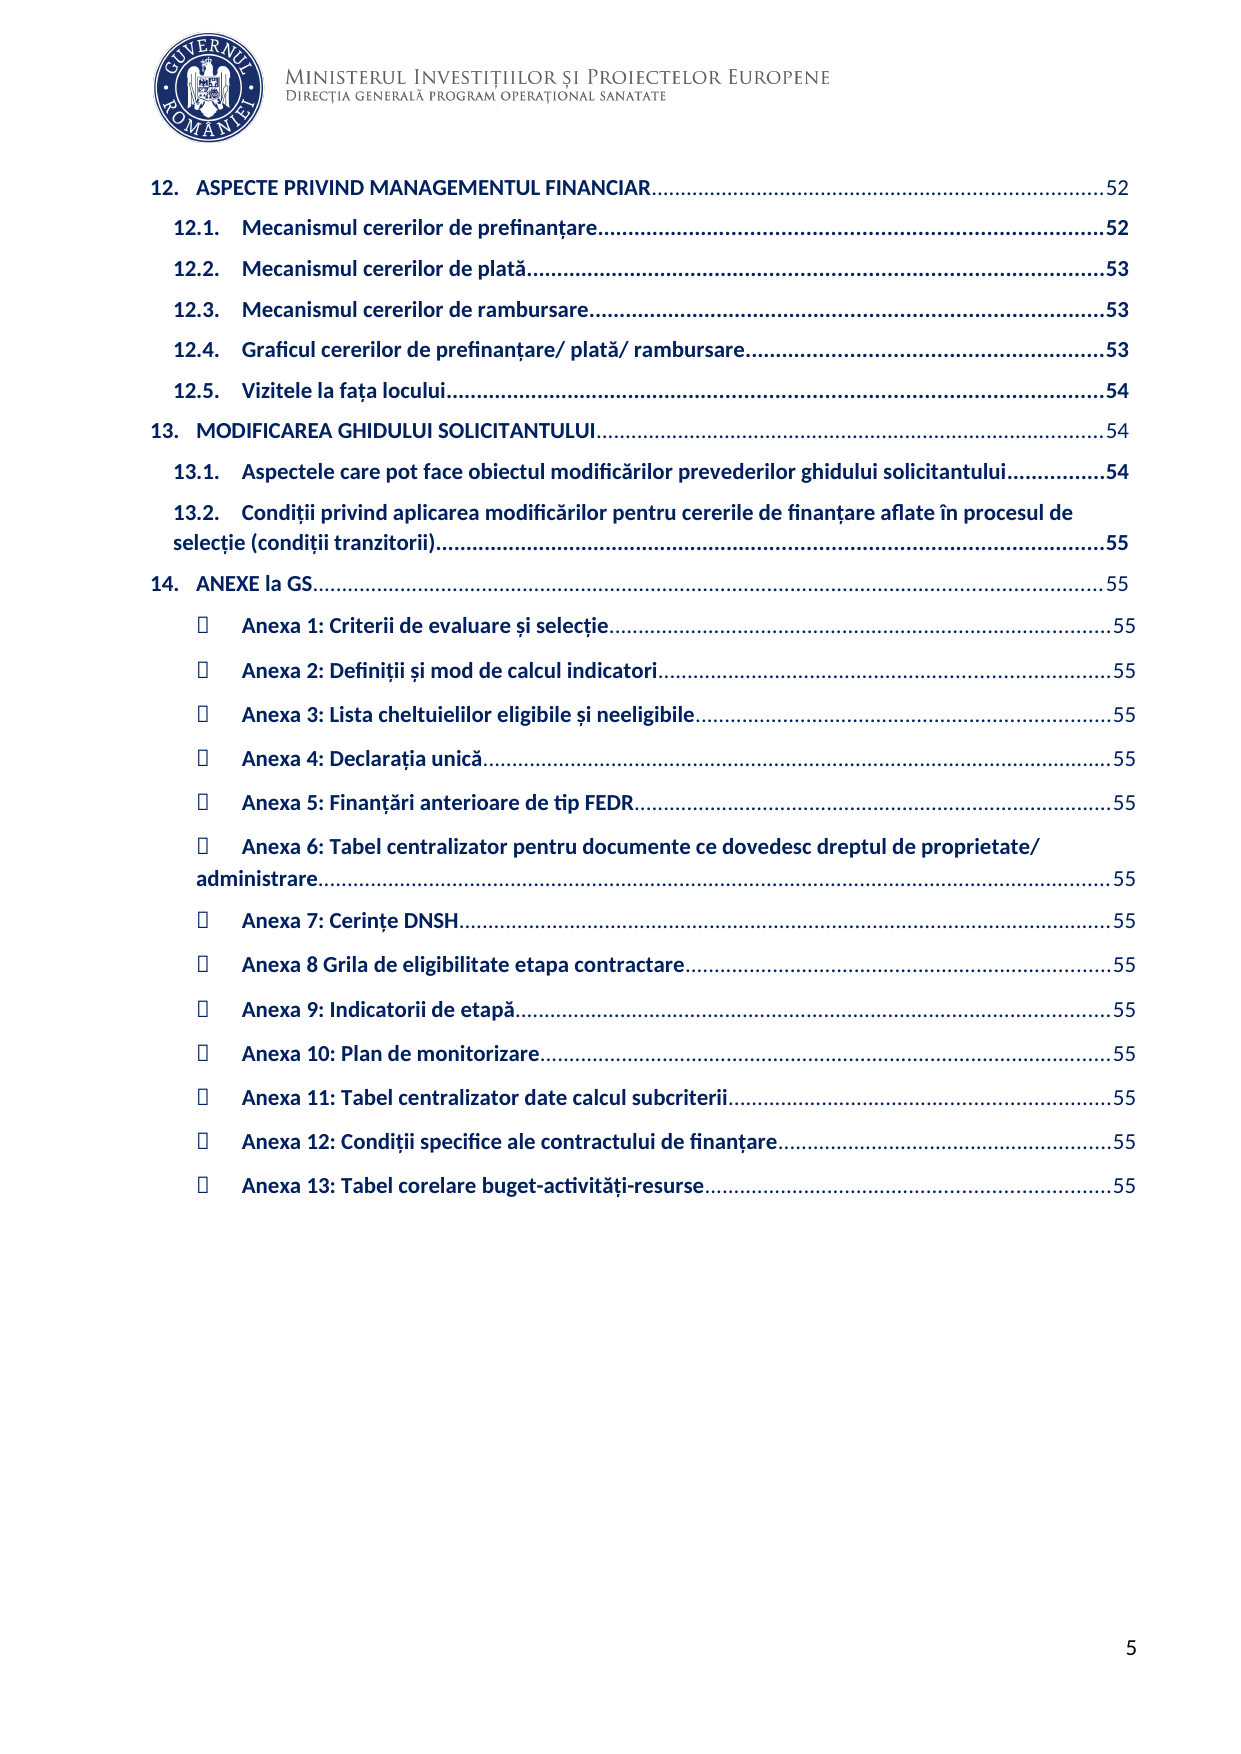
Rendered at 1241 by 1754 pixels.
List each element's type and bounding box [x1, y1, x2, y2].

picture [150, 29, 854, 145]
